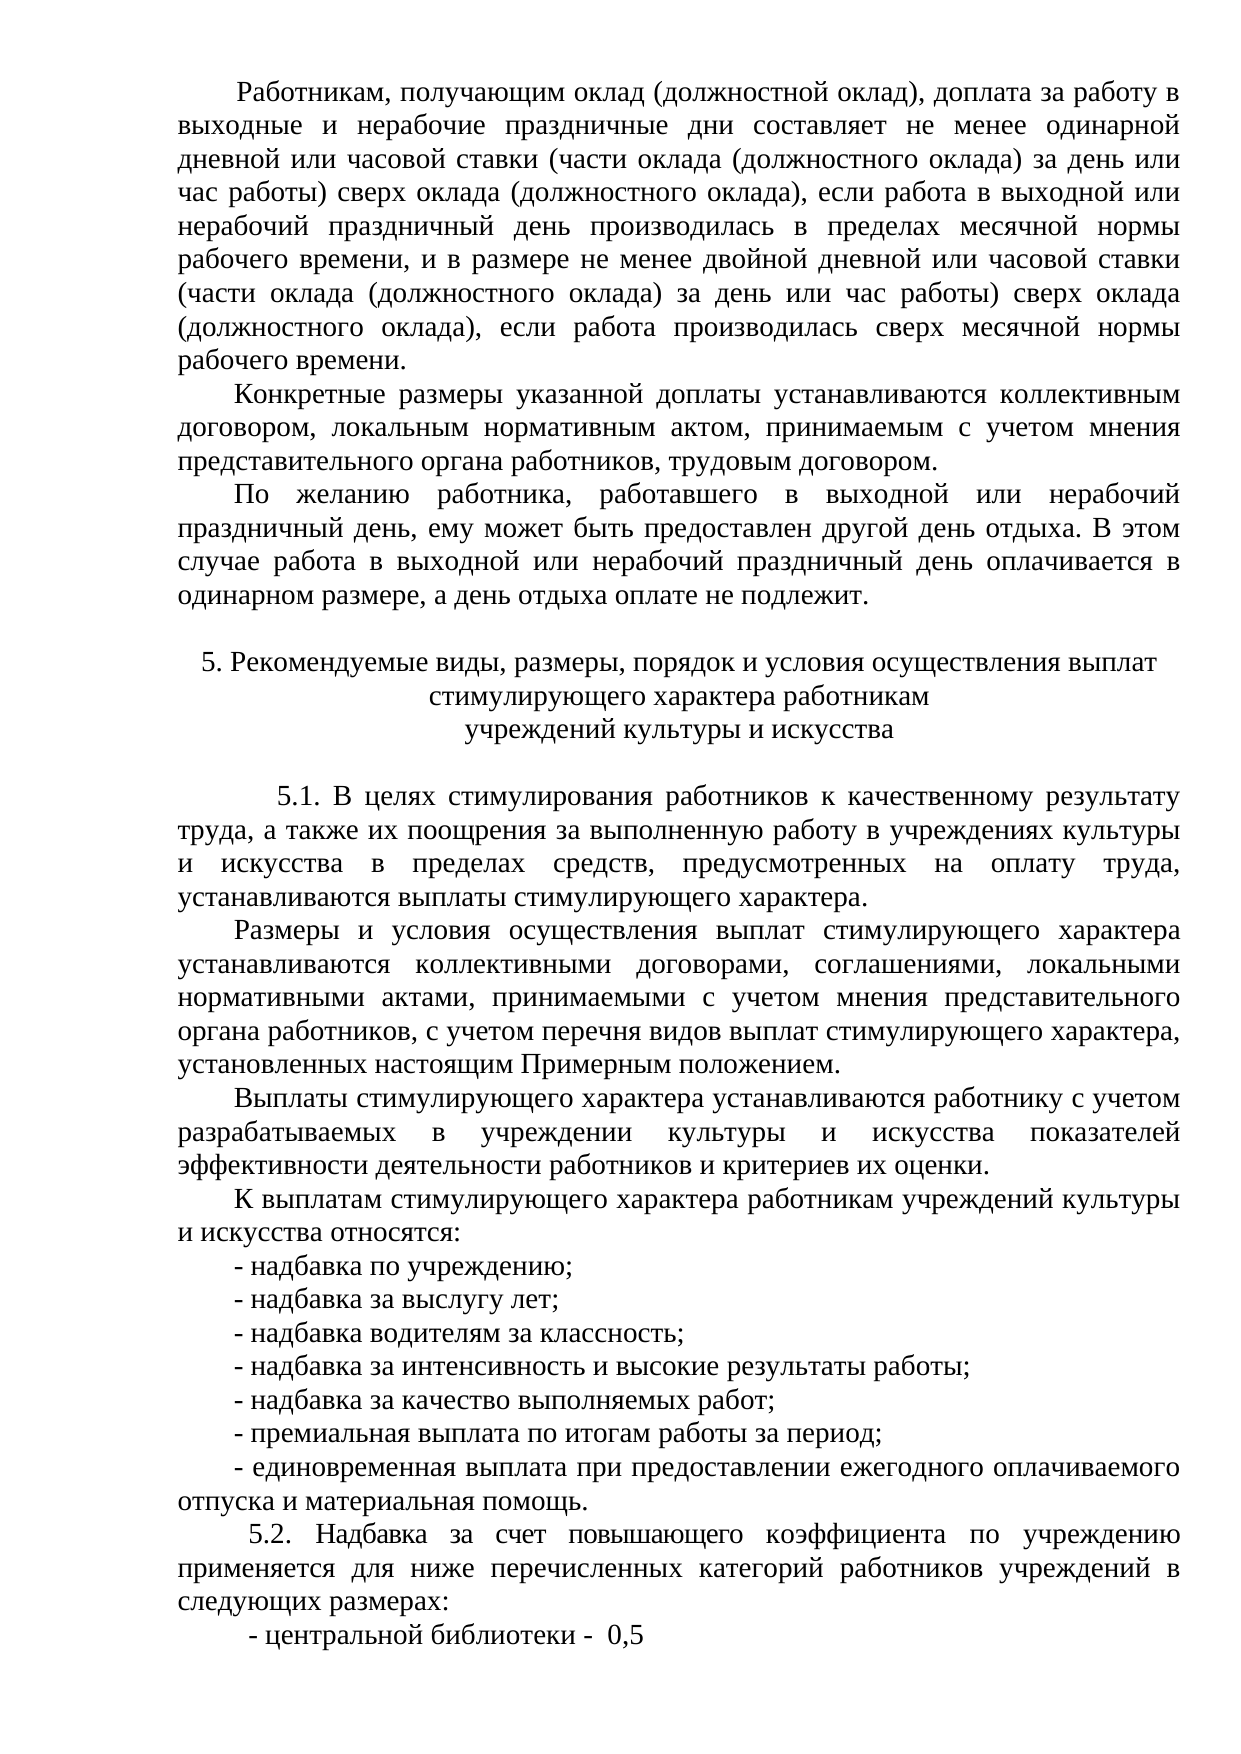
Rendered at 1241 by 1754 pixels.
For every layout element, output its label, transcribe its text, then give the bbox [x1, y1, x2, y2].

text Конкретные размеры указанной доплаты устанавливаются коллективным договором, локальным нормативным актом, принимаемым с учетом мнения представительного органа работников, трудовым договором. [177, 376, 1181, 476]
text 5.2. Надбавка за счет повышающего коэффициента по учреждению применяется для ниже перечисленных категорий работников учреждений в следующих размерах: [177, 1516, 1181, 1617]
text К выплатам стимулирующего характера работникам учреждений культуры и искусства относятся: [177, 1181, 1181, 1248]
text учреждений культуры и искусства [177, 711, 1181, 745]
text - надбавка за качество выполняемых работ; [177, 1382, 1181, 1416]
text - премиальная выплата по итогам работы за период; [177, 1416, 1181, 1449]
text - надбавка за интенсивность и высокие результаты работы; [177, 1348, 1181, 1382]
text - надбавка водителям за классность; [177, 1315, 1181, 1348]
text По желанию работника, работавшего в выходной или нерабочий праздничный день, ему может быть предоставлен другой день отдыха. В этом случае работа в выходной или нерабочий праздничный день оплачивается в одинарном размере, а день отдыха оплате не подлежит. [177, 476, 1181, 611]
text 5.1. В целях стимулирования работников к качественному результату труда, а также их поощрения за выполненную работу в учреждениях культуры и искусства в пределах средств, предусмотренных на оплату труда, устанавливаются выплаты стимулирующего характера. [177, 778, 1181, 912]
text 5. Рекомендуемые виды, размеры, порядок и условия осуществления выплат стимулирующего характера работникам [177, 644, 1181, 711]
text - единовременная выплата при предоставлении ежегодного оплачиваемого отпуска и материальная помощь. [177, 1449, 1181, 1516]
text - центральной библиотеки - 0,5 [177, 1617, 1181, 1650]
text - надбавка по учреждению; [177, 1248, 1181, 1281]
text Размеры и условия осуществления выплат стимулирующего характера устанавливаются коллективными договорами, соглашениями, локальными нормативными актами, принимаемыми с учетом мнения представительного органа работников, с учетом перечня видов выплат стимулирующего характера, установленных настоящим Примерным положением. [177, 912, 1181, 1080]
text - надбавка за выслугу лет; [177, 1281, 1181, 1315]
text Работникам, получающим оклад (должностной оклад), доплата за работу в выходные и нерабочие праздничные дни составляет не менее одинарной дневной или часовой ставки (части оклада (должностного оклада) за день или час работы) сверх оклада (должностного оклада), если работа в выходной или нерабочий праздничный день производилась в пределах месячной нормы рабочего времени, и в размере не менее двойной дневной или часовой ставки (части оклада (должностного оклада) за день или час работы) сверх оклада (должностного оклада), если работа производилась сверх месячной нормы рабочего времени. [177, 74, 1181, 376]
text Выплаты стимулирующего характера устанавливаются работнику с учетом разрабатываемых в учреждении культуры и искусства показателей эффективности деятельности работников и критериев их оценки. [177, 1080, 1181, 1181]
